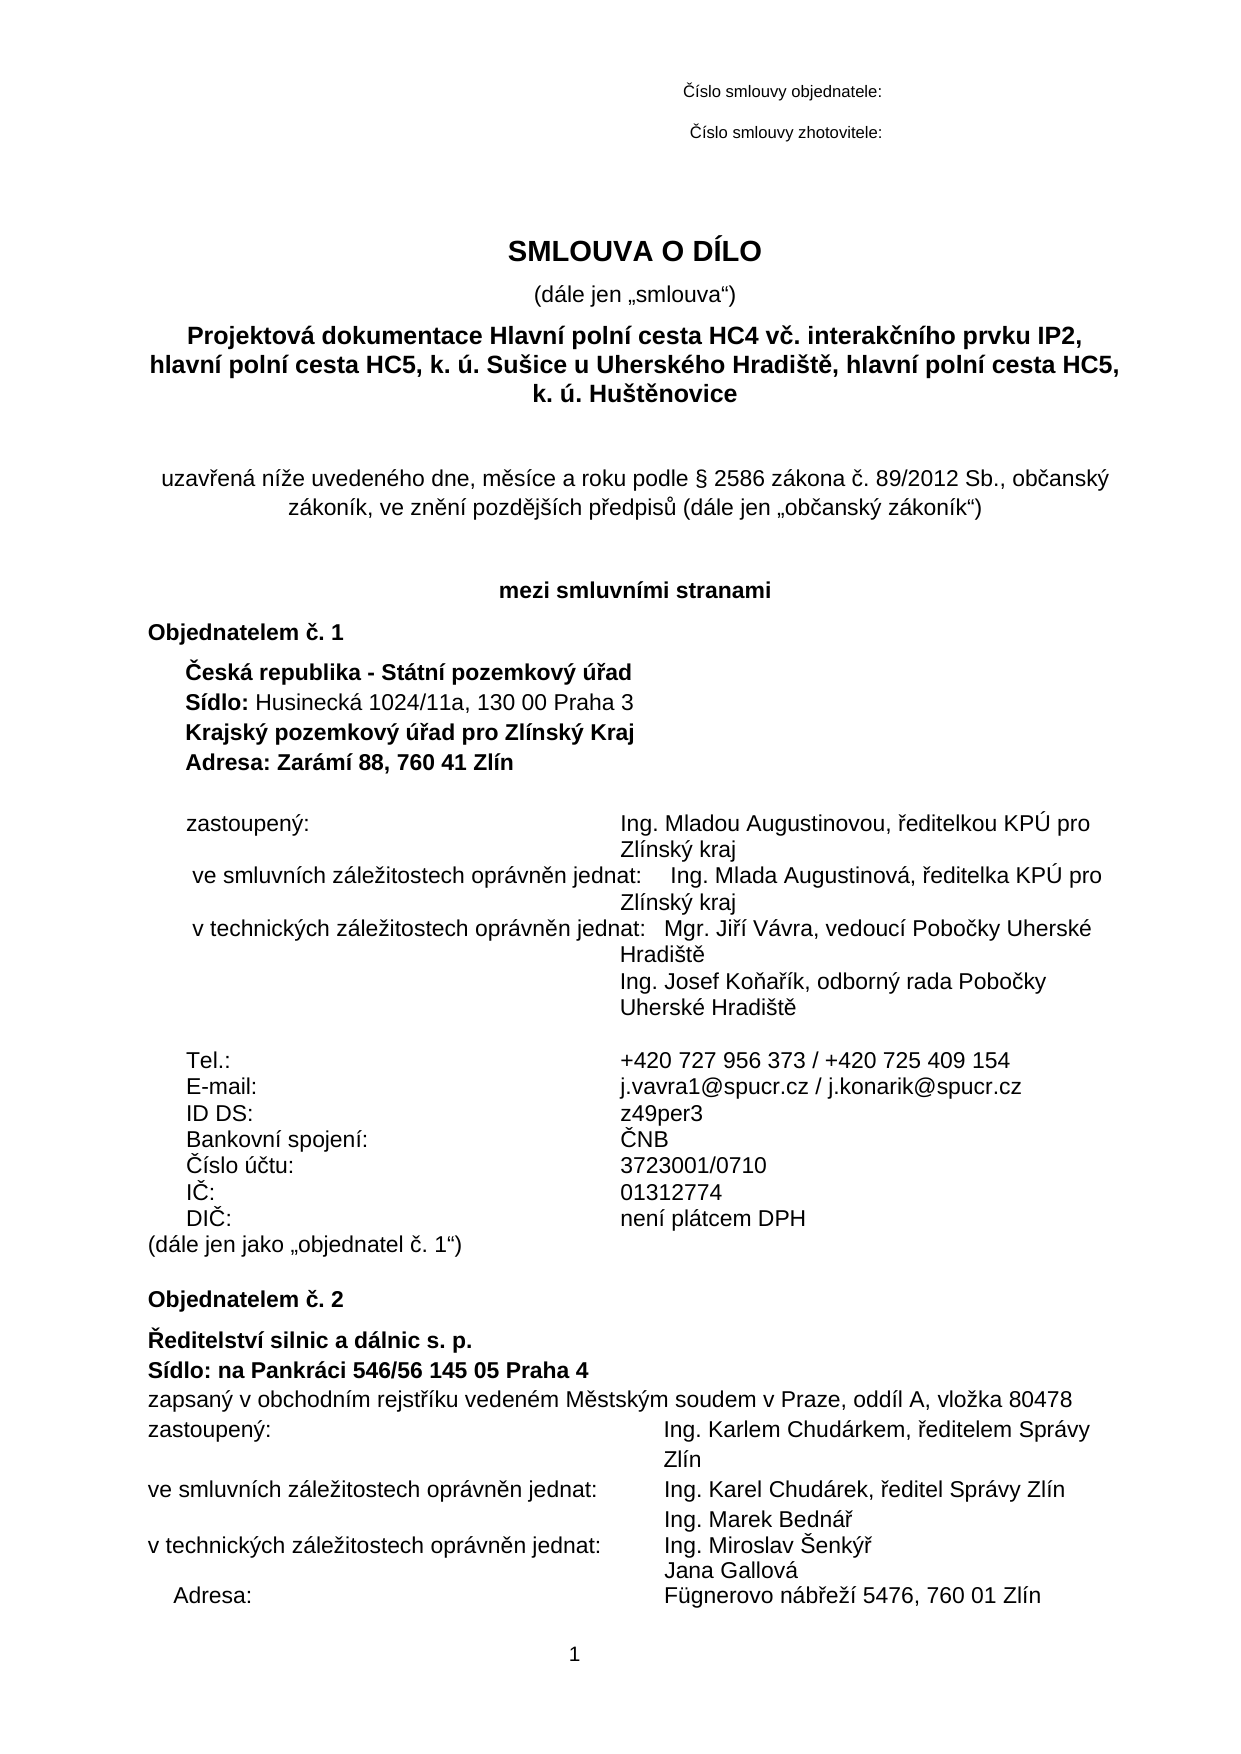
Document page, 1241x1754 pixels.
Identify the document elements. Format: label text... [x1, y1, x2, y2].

text uzavřená níže uvedeného dne, měsíce a roku podle § 2586 zákona č. 89/2012 Sb., občanský zákoník, ve znění pozdějších předpisů (dále jen „občanský zákoník“) [148, 463, 1122, 521]
text mezi smluvními stranami [148, 575, 1122, 604]
text ID DS: z49per3 [148, 1099, 1122, 1126]
text Objednatelem č. 1 [148, 617, 1122, 646]
text Sídlo: na Pankráci 546/56 145 05 Praha 4 [148, 1355, 1122, 1384]
text Tel.: +420 727 956 373 / +420 725 409 154 [148, 1047, 1122, 1073]
text E-mail: j.vavra1@spucr.cz / j.konarik@spucr.cz [148, 1073, 1122, 1099]
text Ing. Marek Bednář [590, 1503, 1122, 1533]
text Ing. Josef Koňařík, odborný rada Pobočky Uherské Hradiště [619, 968, 1122, 1020]
text Adresa: Fügnerovo nábřeží 5476, 760 01 Zlín [148, 1583, 1122, 1608]
text Projektová dokumentace Hlavní polní cesta HC4 vč. interakčního prvku IP2, hlavní polní cesta HC5, k. ú. Sušice u Uherského Hradiště, hlavní polní cesta HC5, k. ú. Huštěnovice [148, 321, 1122, 408]
text SMLOUVA O DÍLO [148, 238, 1122, 267]
text (dále jen „smlouva“) [148, 279, 1122, 308]
text zastoupený: Ing. Karlem Chudárkem, ředitelem Správy Zlín [148, 1413, 1122, 1473]
text zastoupený: Ing. Mladou Augustinovou, ředitelkou KPÚ pro Zlínský kraj [148, 809, 1122, 862]
text Ředitelství silnic a dálnic s. p. [148, 1326, 1122, 1355]
text Bankovní spojení: ČNB [148, 1126, 1122, 1152]
text ve smluvních záležitostech oprávněn jednat: Ing. Mlada Augustinová, ředitelka KPÚ pro Zlínský kraj [148, 862, 1122, 915]
text Jana Gallová [619, 1558, 1122, 1583]
text IČ: 01312774 [148, 1178, 1122, 1205]
text DIČ: není plátcem DPH [148, 1205, 1122, 1231]
text (dále jen jako „objednatel č. 1“) [148, 1231, 1122, 1258]
text Adresa: Zarámí 88, 760 41 Zlín [185, 749, 1122, 776]
text Sídlo: Husinecká 1024/11a, 130 00 Praha 3 [185, 689, 1122, 715]
text ve smluvních záležitostech oprávněn jednat: Ing. Karel Chudárek, ředitel Správy Zlín [148, 1473, 1122, 1503]
text Krajský pozemkový úřad pro Zlínský Kraj [185, 719, 1122, 745]
text v technických záležitostech oprávněn jednat: Ing. Miroslav Šenkýř [148, 1533, 1122, 1558]
text Objednatelem č. 2 [148, 1284, 1122, 1313]
text Česká republika - Státní pozemkový úřad [185, 658, 1122, 685]
text Číslo účtu: 3723001/0710 [148, 1152, 1122, 1178]
text v technických záležitostech oprávněn jednat: Mgr. Jiří Vávra, vedoucí Pobočky Uherské Hradiště [148, 915, 1122, 968]
text zapsaný v obchodním rejstříku vedeném Městským soudem v Praze, oddíl A, vložka 80478 [148, 1384, 1122, 1413]
